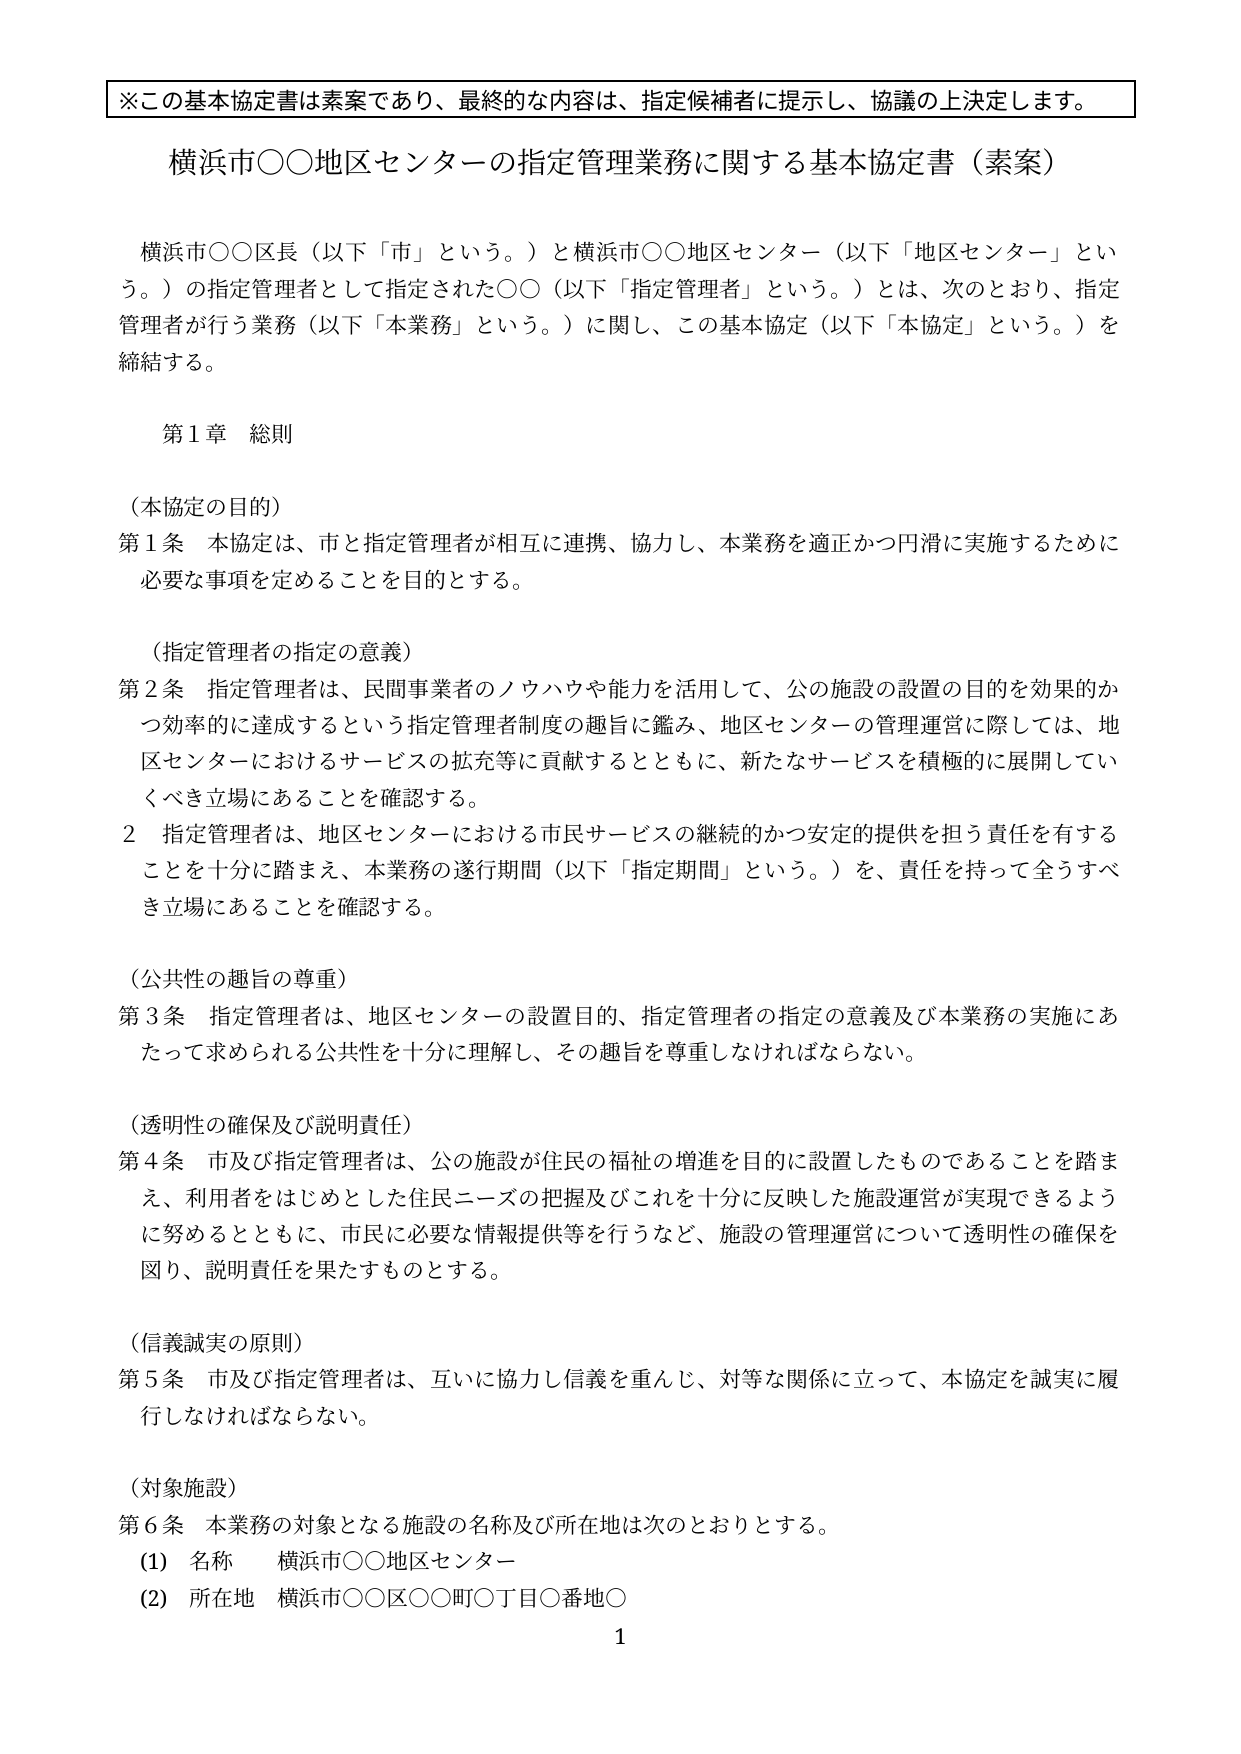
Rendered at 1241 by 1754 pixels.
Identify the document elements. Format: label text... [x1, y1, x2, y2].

text （公共性の趣旨の尊重） [118, 960, 1122, 997]
text (1) 名称 ○○地区センター [118, 1542, 1122, 1578]
text ○○区長（以下「市」という。）と○○地区センター（以下「地区センター」という。）の指定管理者として指定された○○（以下「指定管理者」という。）とは、次のとおり、指定管理者が行う業務（以下「本業務」という。）に関し、この基本協定（以下「本協定」という。）を締結する。 [118, 233, 1122, 379]
text （本協定の目的） [118, 488, 1122, 524]
text （信義誠実の原則） [118, 1324, 1122, 1360]
text （対象施設） [118, 1469, 1122, 1506]
text 第４条 市及び指定管理者は、公の施設が住民の福祉の増進を目的に設置したものであることを踏まえ、利用者をはじめとした住民ニーズの把握及びこれを十分に反映した施設運営が実現できるように努めるとともに、市民に必要な情報提供等を行うなど、施設の管理運営について透明性の確保を図り、説明責任を果たすものとする。 [118, 1142, 1122, 1287]
text ２ 指定管理者は、地区センターにおける市民サービスの継続的かつ安定的提供を担う責任を有することを十分に踏まえ、本業務の遂行期間（以下「指定期間」という。）を、責任を持って全うすべき立場にあることを確認する。 [118, 815, 1122, 924]
text 第５条 市及び指定管理者は、互いに協力し信義を重んじ、対等な関係に立って、本協定を誠実に履行しなければならない。 [118, 1360, 1122, 1433]
text 第１条 本協定は、市と指定管理者が相互に連携、協力し、本業務を適正かつ円滑に実施するために必要な事項を定めることを目的とする。 [118, 524, 1122, 597]
text （透明性の確保及び説明責任） [118, 1106, 1122, 1142]
text （指定管理者の指定の意義） [140, 633, 1122, 669]
text (2) 所在地 ○○区○○町○丁目○番地○ [118, 1578, 1122, 1615]
text 横浜市○○地区センターの指定管理業務に関する基本協定書（素案） [118, 124, 1122, 197]
text 第３条 指定管理者は、地区センターの設置目的、指定管理者の指定の意義及び本業務の実施にあたって求められる公共性を十分に理解し、その趣旨を尊重しなければならない。 [118, 997, 1122, 1069]
text 第２条 指定管理者は、民間事業者のノウハウや能力を活用して、公の施設の設置の目的を効果的かつ効率的に達成するという指定管理者制度の趣旨に鑑み、地区センターの管理運営に際しては、地区センターにおけるサービスの拡充等に貢献するとともに、新たなサービスを積極的に展開していくべき立場にあることを確認する。 [118, 669, 1122, 815]
text 第１章 総則 [118, 415, 1122, 451]
text 第６条 本業務の対象となる施設の名称及び所在地は次のとおりとする。 [118, 1506, 1122, 1542]
